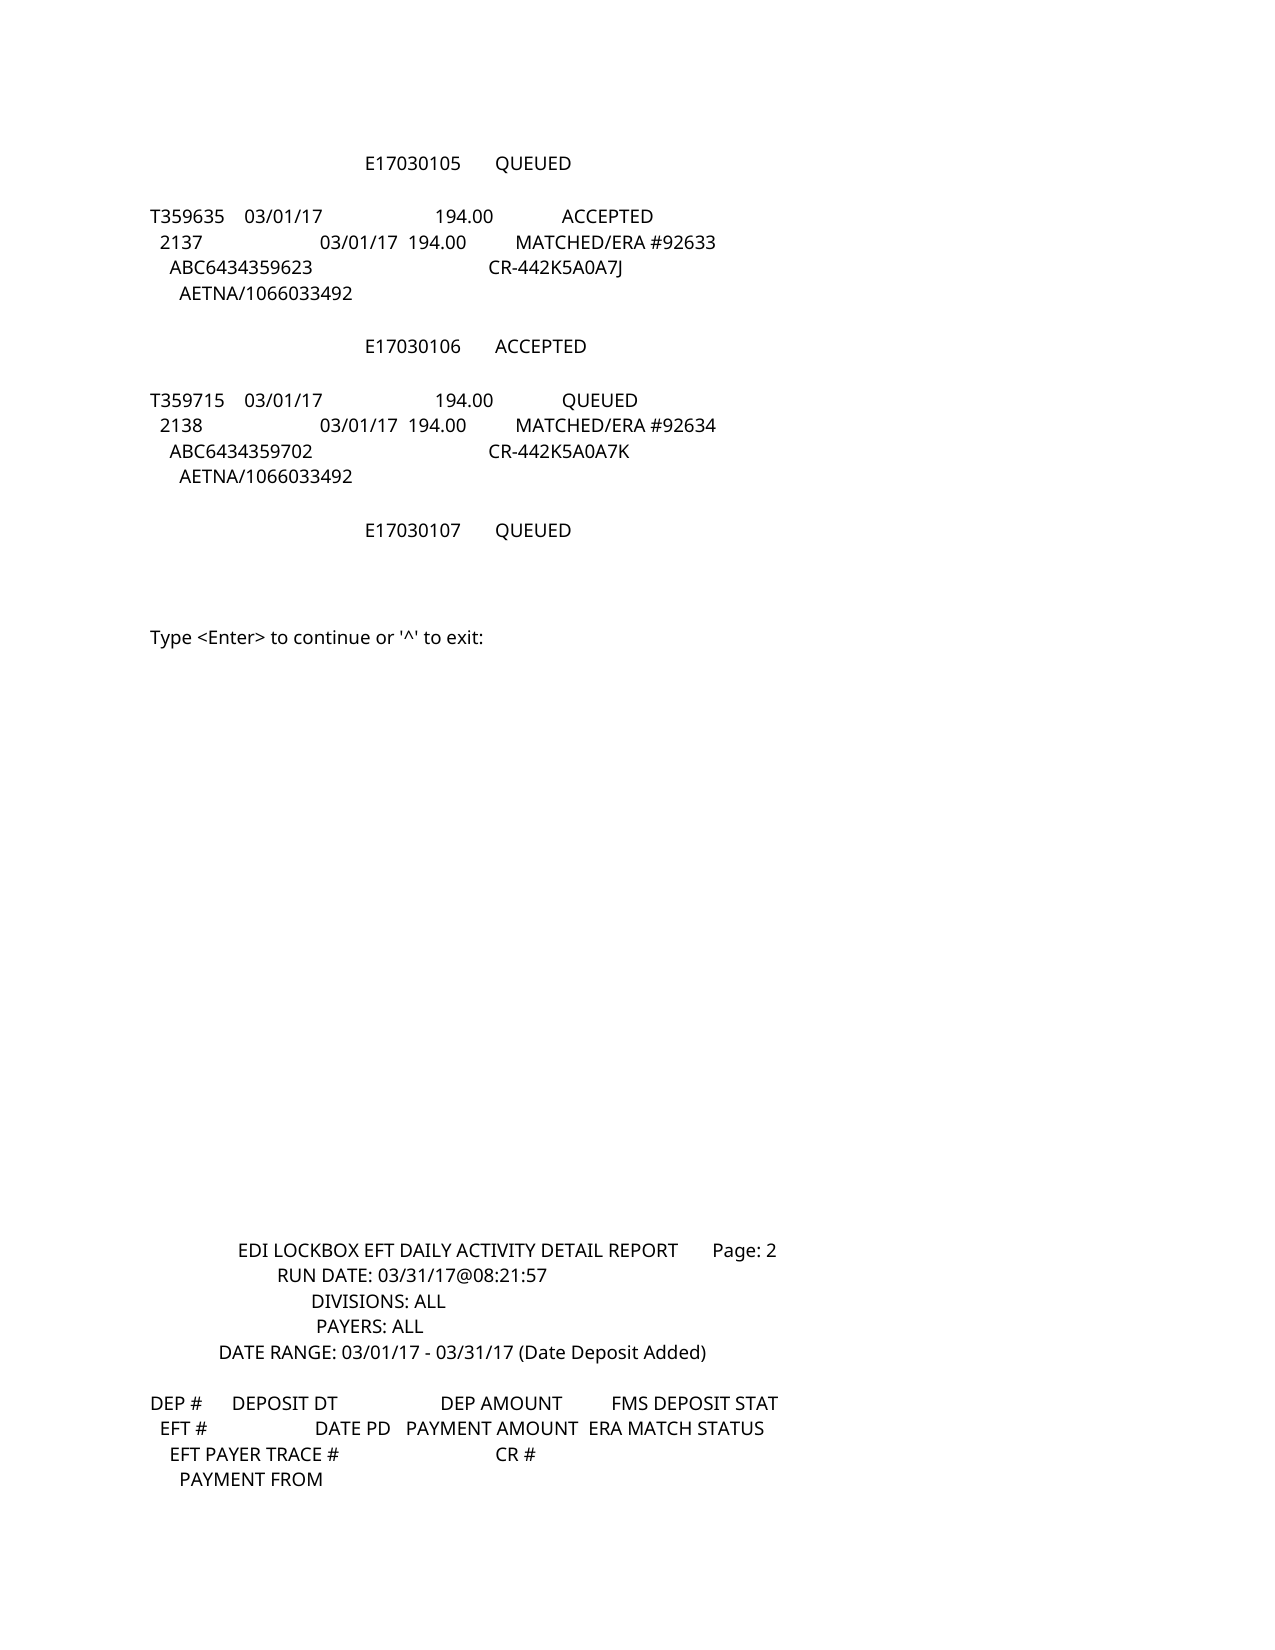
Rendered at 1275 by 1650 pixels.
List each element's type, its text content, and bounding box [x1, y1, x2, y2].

text E17030105 QUEUED [150, 150, 1125, 176]
text AETNA/1066033492 [150, 280, 1125, 306]
text DATE RANGE: 03/01/17 - 03/31/17 (Date Deposit Added) [150, 1339, 1125, 1364]
text ABC6434359702 CR-442K5A0A7K [150, 438, 1125, 464]
text AETNA/1066033492 [150, 464, 1125, 489]
text Type <Enter> to continue or '^' to exit: [150, 624, 1125, 650]
text E17030107 QUEUED [150, 517, 1125, 543]
text E17030106 ACCEPTED [150, 334, 1125, 359]
text PAYERS: ALL [150, 1313, 1125, 1339]
text ABC6434359623 CR-442K5A0A7J [150, 254, 1125, 280]
text 2137 03/01/17 194.00 MATCHED/ERA #92633 [150, 229, 1125, 254]
text EDI LOCKBOX EFT DAILY ACTIVITY DETAIL REPORT Page: 2 [150, 1237, 1125, 1262]
text PAYMENT FROM [150, 1467, 1125, 1492]
text 2138 03/01/17 194.00 MATCHED/ERA #92634 [150, 413, 1125, 438]
text DIVISIONS: ALL [150, 1288, 1125, 1313]
text T359715 03/01/17 194.00 QUEUED [150, 387, 1125, 413]
text DEP # DEPOSIT DT DEP AMOUNT FMS DEPOSIT STAT [150, 1390, 1125, 1416]
text EFT PAYER TRACE # CR # [150, 1441, 1125, 1467]
text RUN DATE: 03/31/17@08:21:57 [150, 1262, 1125, 1288]
text EFT # DATE PD PAYMENT AMOUNT ERA MATCH STATUS [150, 1416, 1125, 1441]
text T359635 03/01/17 194.00 ACCEPTED [150, 203, 1125, 229]
